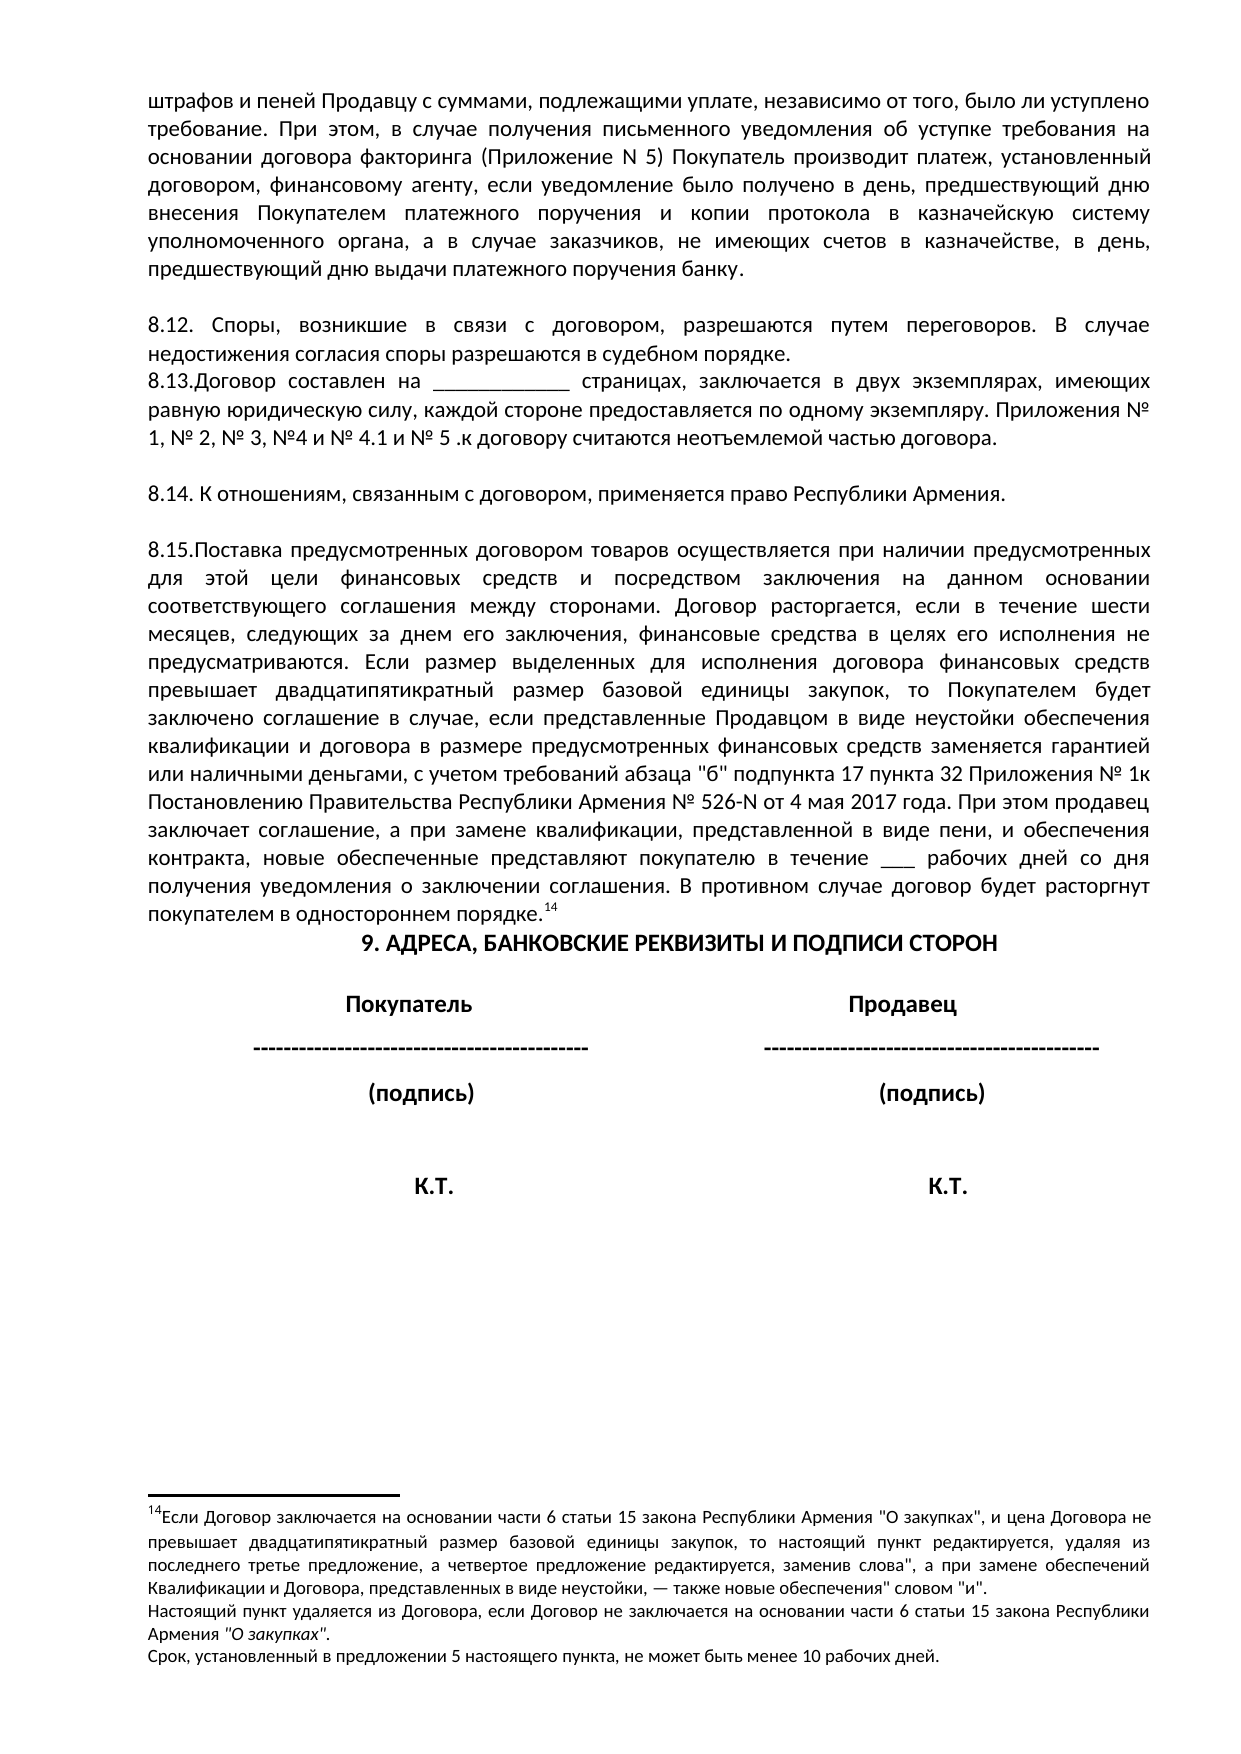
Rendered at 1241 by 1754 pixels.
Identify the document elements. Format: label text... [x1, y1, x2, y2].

text 8.13.Договор составлен на ____________ страницах, заключается в двух экземплярах, имеющих равную юридическую силу, каждой стороне предоставляется по одному экземпляру. Приложения № 1, № 2, № 3, №4 и № 4.1 и № 5 .к договору считаются неотъемлемой частью договора. [148, 367, 1152, 451]
table_header К.Т. [148, 1170, 662, 1215]
table_header Продавец [647, 988, 1158, 1032]
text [148, 86, 1152, 283]
table_header Покупатель [136, 988, 647, 1032]
text 8.14. К отношениям, связанным с договором, применяется право Республики Армения. [148, 479, 1152, 507]
text 8.12. Споры, возникшие в связи с договором, разрешаются путем переговоров. В случае недостижения согласия споры разрешаются в судебном порядке. [148, 311, 1152, 367]
table_header К.Т. [662, 1170, 1176, 1215]
table_cell -------------------------------------------- (подпись) [136, 1032, 647, 1139]
text 9. АДРЕСА, БАНКОВСКИЕ РЕКВИЗИТЫ И ПОДПИСИ СТОРОН [148, 927, 1152, 958]
text 8.15.Поставка предусмотренных договором товаров осуществляется при наличии предусмотренных для этой цели финансовых средств и посредством заключения на данном основании соответствующего соглашения между сторонами. Договор расторгается, если в течение шести месяцев, следующих за днем его заключения, финансовые средства в целях его исполнения не предусматриваются. Если размер выделенных для исполнения договора финансовых средств превышает двадцатипятикратный размер базовой единицы закупок, то Покупателем будет заключенo соглашение в случае, если представленные Продавцом в виде неустойки обеспечения квалификации и договора в размере предусмотренных финансовых средств заменяется гарантией или наличными деньгами, с учетом требований абзаца "б" подпункта 17 пункта 32 Приложения № 1к Постановлению Правительства Республики Армения № 526-N от 4 мая 2017 года. При этом продавец заключает соглашение, а при замене квалификации, представленной в виде пени, и обеспечения контракта, новые обеспеченные представляют покупателю в течение ___ рабочих дней со дня получения уведомления о заключении соглашения. В противном случае договор будет расторгнут покупателем в одностороннем порядке. [148, 535, 1152, 927]
table_cell -------------------------------------------- (подпись) [647, 1032, 1158, 1139]
